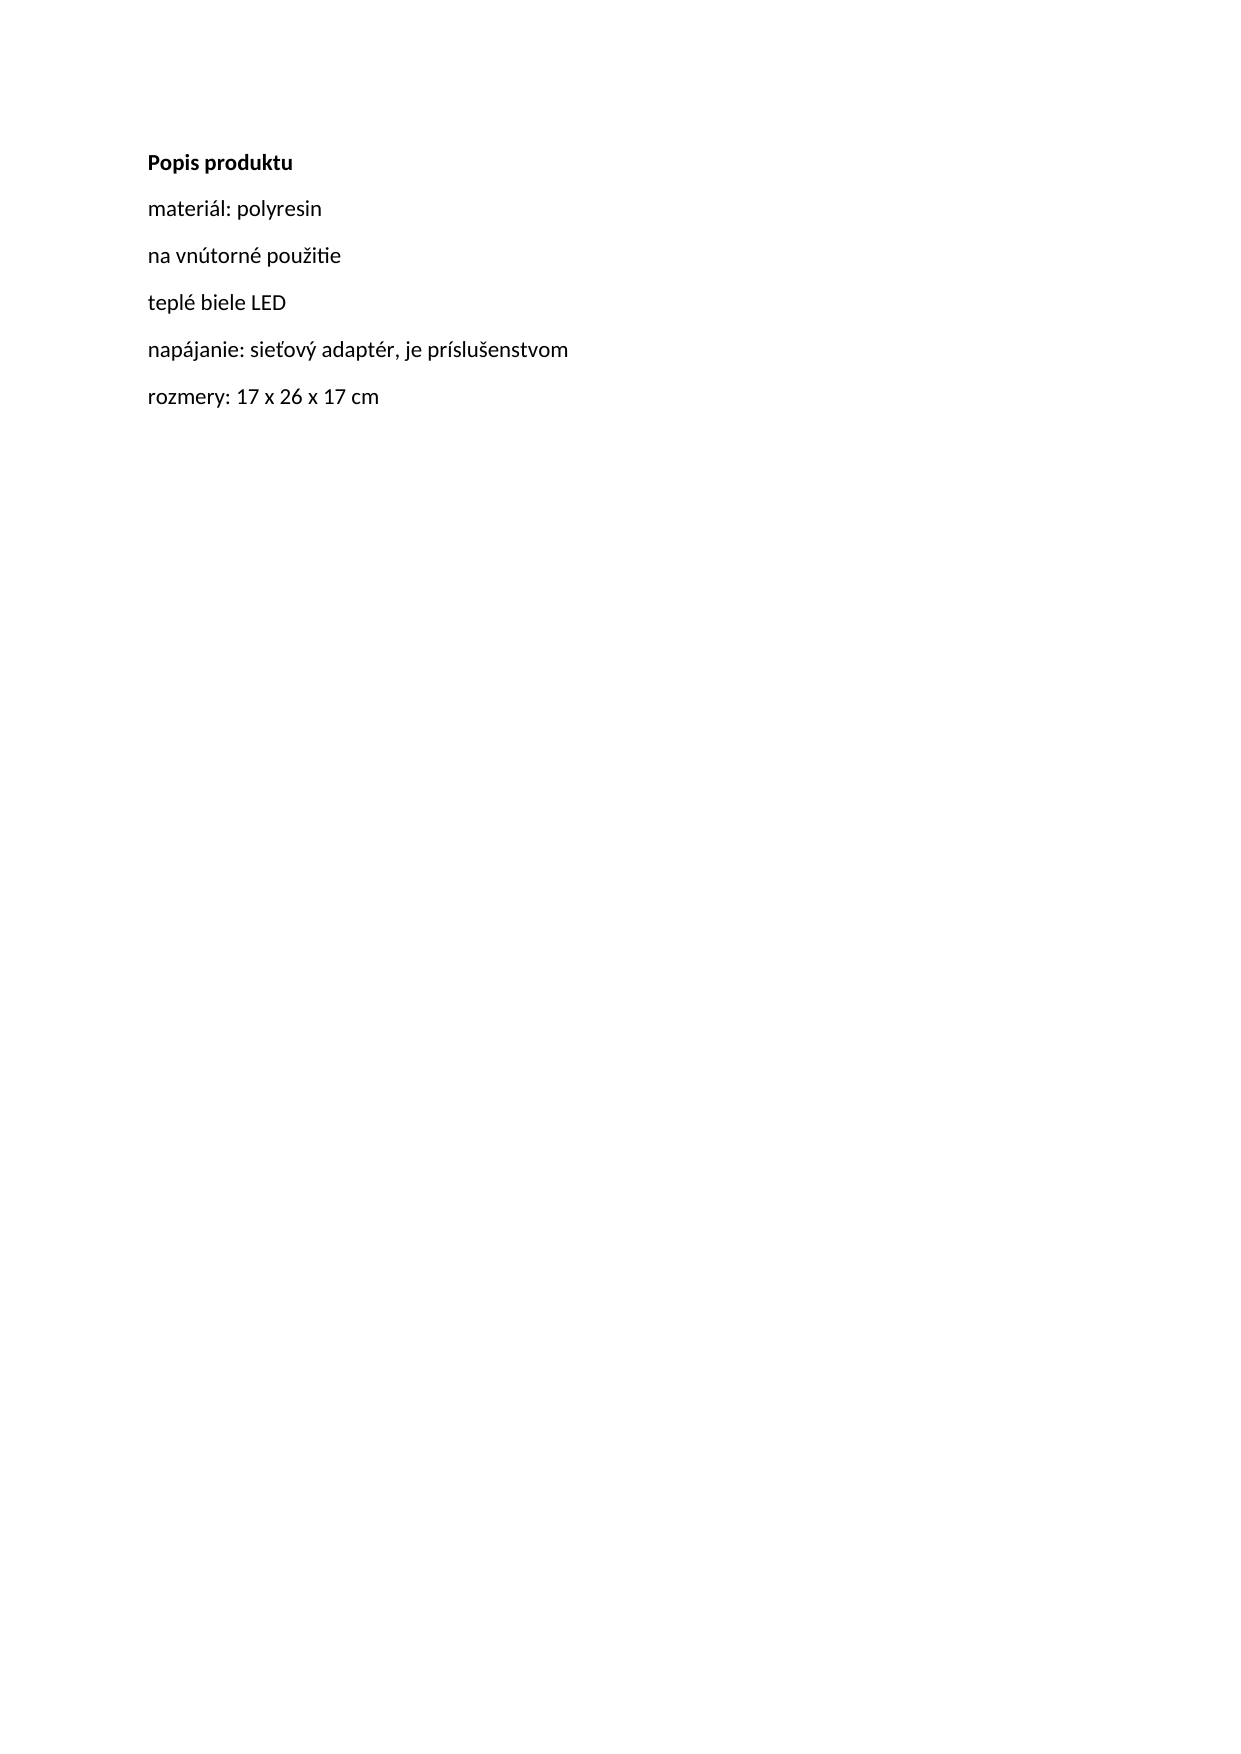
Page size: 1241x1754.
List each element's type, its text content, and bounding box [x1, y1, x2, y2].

text napájanie: sieťový adaptér, je príslušenstvom [148, 335, 1093, 363]
text teplé biele LED [148, 288, 1093, 316]
text Popis produktu [148, 148, 1093, 176]
text rozmery: 17 x 26 x 17 cm [148, 382, 1093, 410]
text na vnútorné použitie [148, 241, 1093, 269]
text materiál: polyresin [148, 194, 1093, 222]
